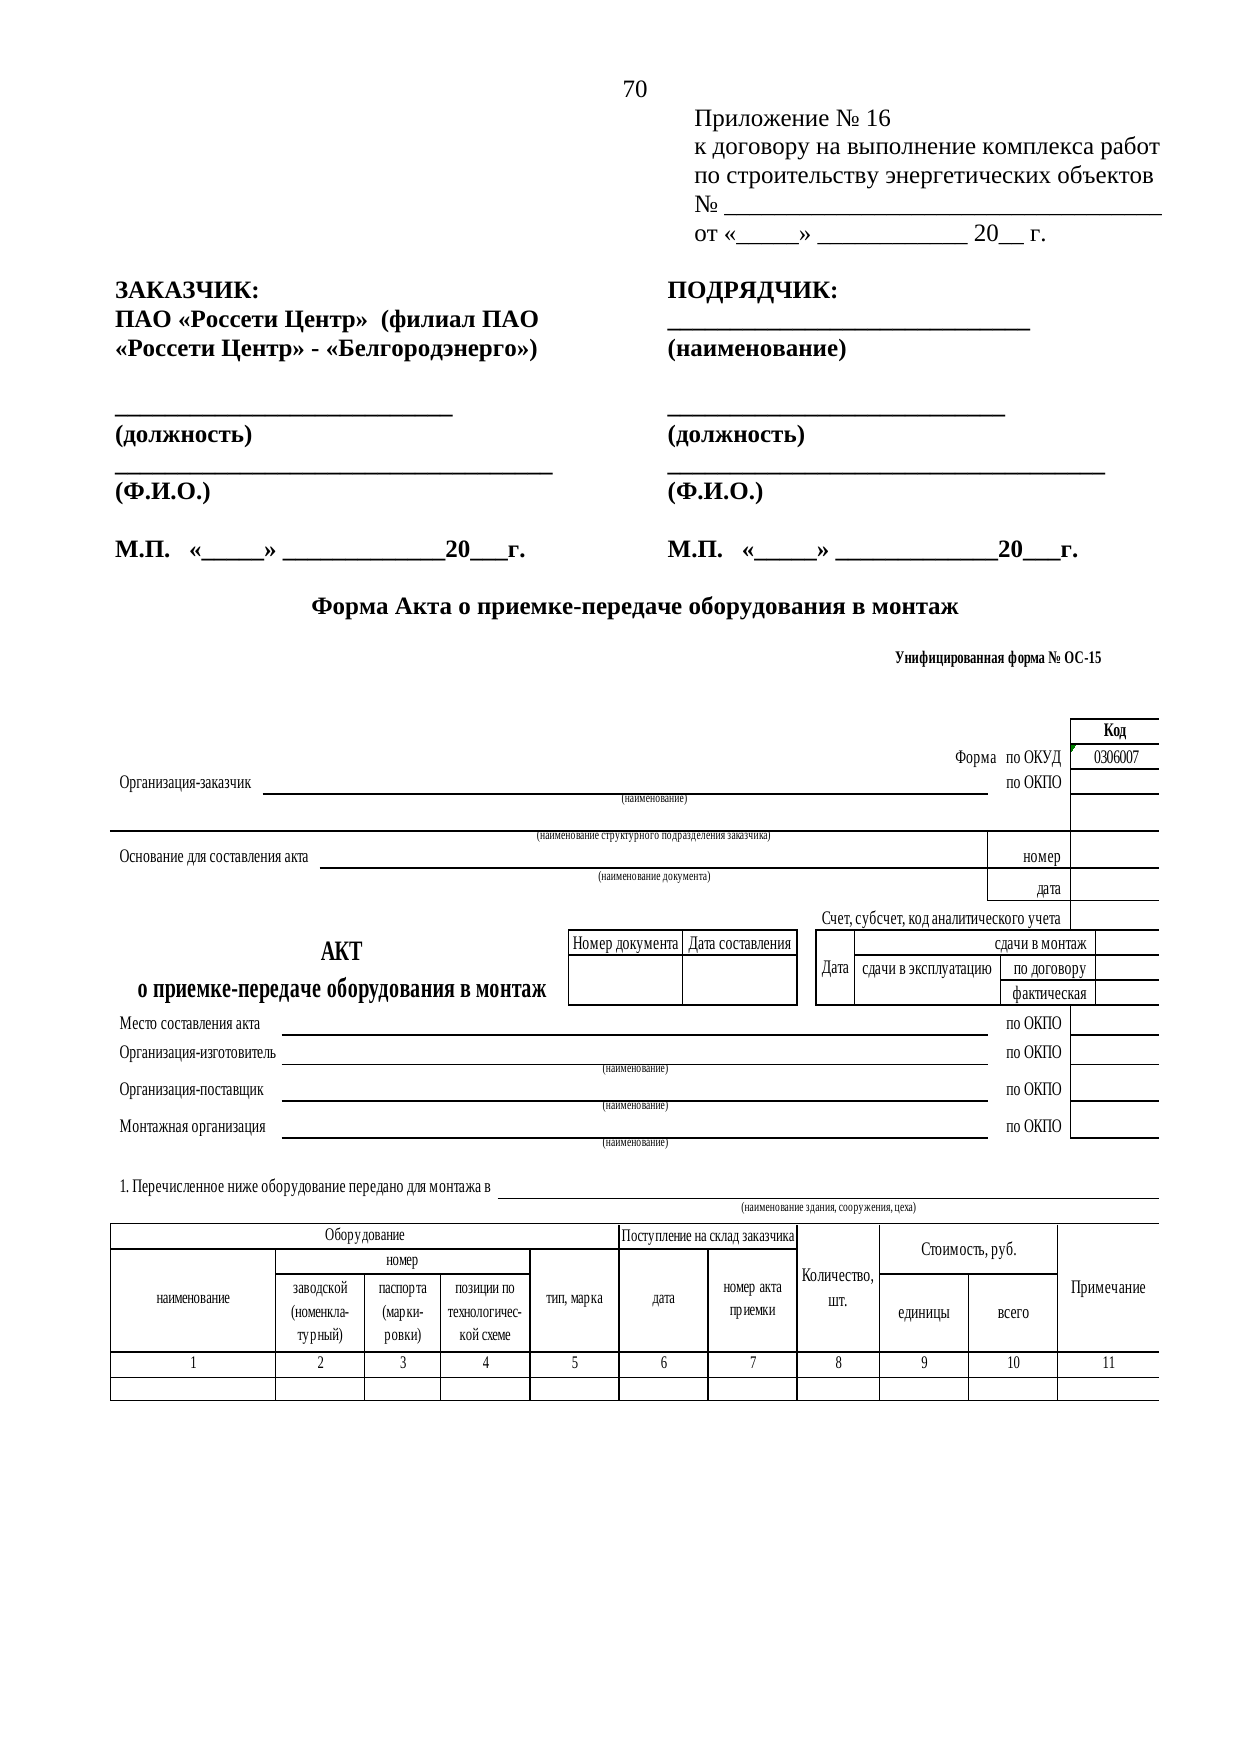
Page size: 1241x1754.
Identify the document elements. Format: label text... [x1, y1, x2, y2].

text от «_____» ____________ 20__ г. [103, 218, 1166, 246]
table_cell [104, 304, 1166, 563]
text по строительству энергетических объектов [103, 160, 1166, 189]
text Форма Акта о приемке-передаче оборудования в монтаж [103, 591, 1166, 620]
text Приложение № 16 [103, 103, 1166, 131]
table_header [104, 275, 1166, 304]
text к договору на выполнение комплекса работ [103, 131, 1166, 160]
text № ___________________________________ [103, 189, 1166, 218]
